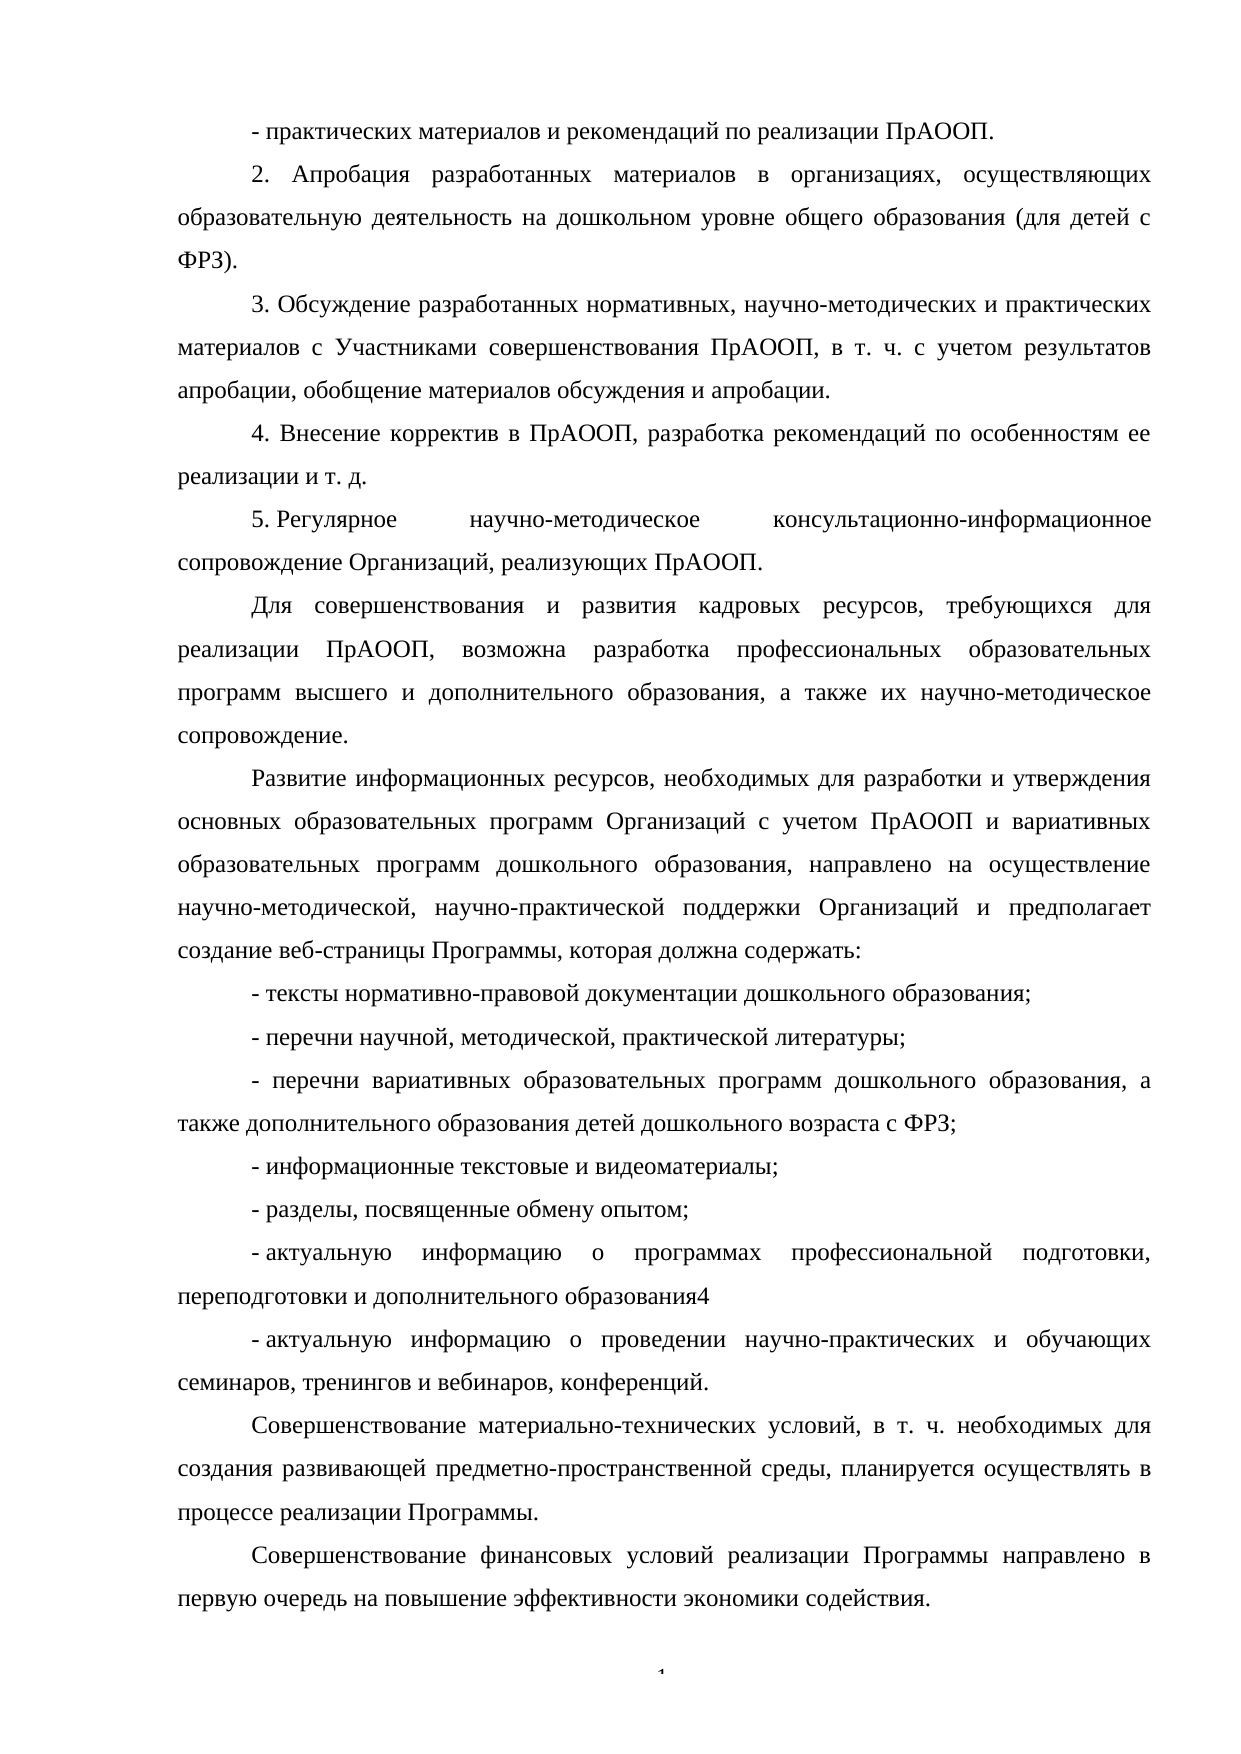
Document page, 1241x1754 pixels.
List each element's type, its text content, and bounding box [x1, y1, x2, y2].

list перечни вариативных образовательных программ дошкольного образования, а также дополнительного образования детей дошкольного возраста с ФРЗ; [177, 1065, 1152, 1137]
list Апробация разработанных материалов в организациях, осуществляющих образовательную деятельность на дошкольном уровне общего образования (для детей с ФРЗ). [177, 159, 1152, 274]
list информационные текстовые и видеоматериалы; [251, 1151, 1176, 1180]
list Обсуждение разработанных нормативных, научно-методических и практических материалов с Участниками совершенствования ПрАООП, в т. ч. с учетом результатов апробации, обобщение материалов обсуждения и апробации. [177, 289, 1152, 404]
text Совершенствование финансовых условий реализации Программы направлено в первую очередь на повышение эффективности экономики содействия. [177, 1540, 1152, 1612]
list Внесение корректив в ПрАООП, разработка рекомендаций по особенностям ее реализации и т. д. [177, 418, 1151, 490]
text Развитие информационных ресурсов, необходимых для разработки и утверждения основных образовательных программ Организаций с учетом ПрАООП и вариативных образовательных программ дошкольного образования, направлено на осуществление научно-методической, научно-практической поддержки Организаций и предполагает создание веб-страницы Программы, которая должна содержать: [177, 763, 1152, 964]
list Регулярное научно-методическое консультационно-информационное сопровождение Организаций, реализующих ПрАООП. [177, 504, 1152, 576]
list актуальную информацию о проведении научно-практических и обучающих семинаров, тренингов и вебинаров, конференций. [177, 1324, 1152, 1396]
list актуальную информацию о программах профессиональной подготовки, переподготовки и дополнительного образования4 [177, 1237, 1151, 1309]
list практических материалов и рекомендаций по реализации ПрАООП. [251, 116, 1176, 145]
text Для совершенствования и развития кадровых ресурсов, требующихся для реализации ПрАООП, возможна разработка профессиональных образовательных программ высшего и дополнительного образования, а также их научно-методическое сопровождение. [177, 591, 1152, 749]
list разделы, посвященные обмену опытом; [251, 1194, 1176, 1223]
text Совершенствование материально-технических условий, в т. ч. необходимых для создания развивающей предметно-пространственной среды, планируется осуществлять в процессе реализации Программы. [177, 1410, 1152, 1525]
list перечни научной, методической, практической литературы; [251, 1022, 1176, 1051]
list тексты нормативно-правовой документации дошкольного образования; [251, 979, 1176, 1007]
